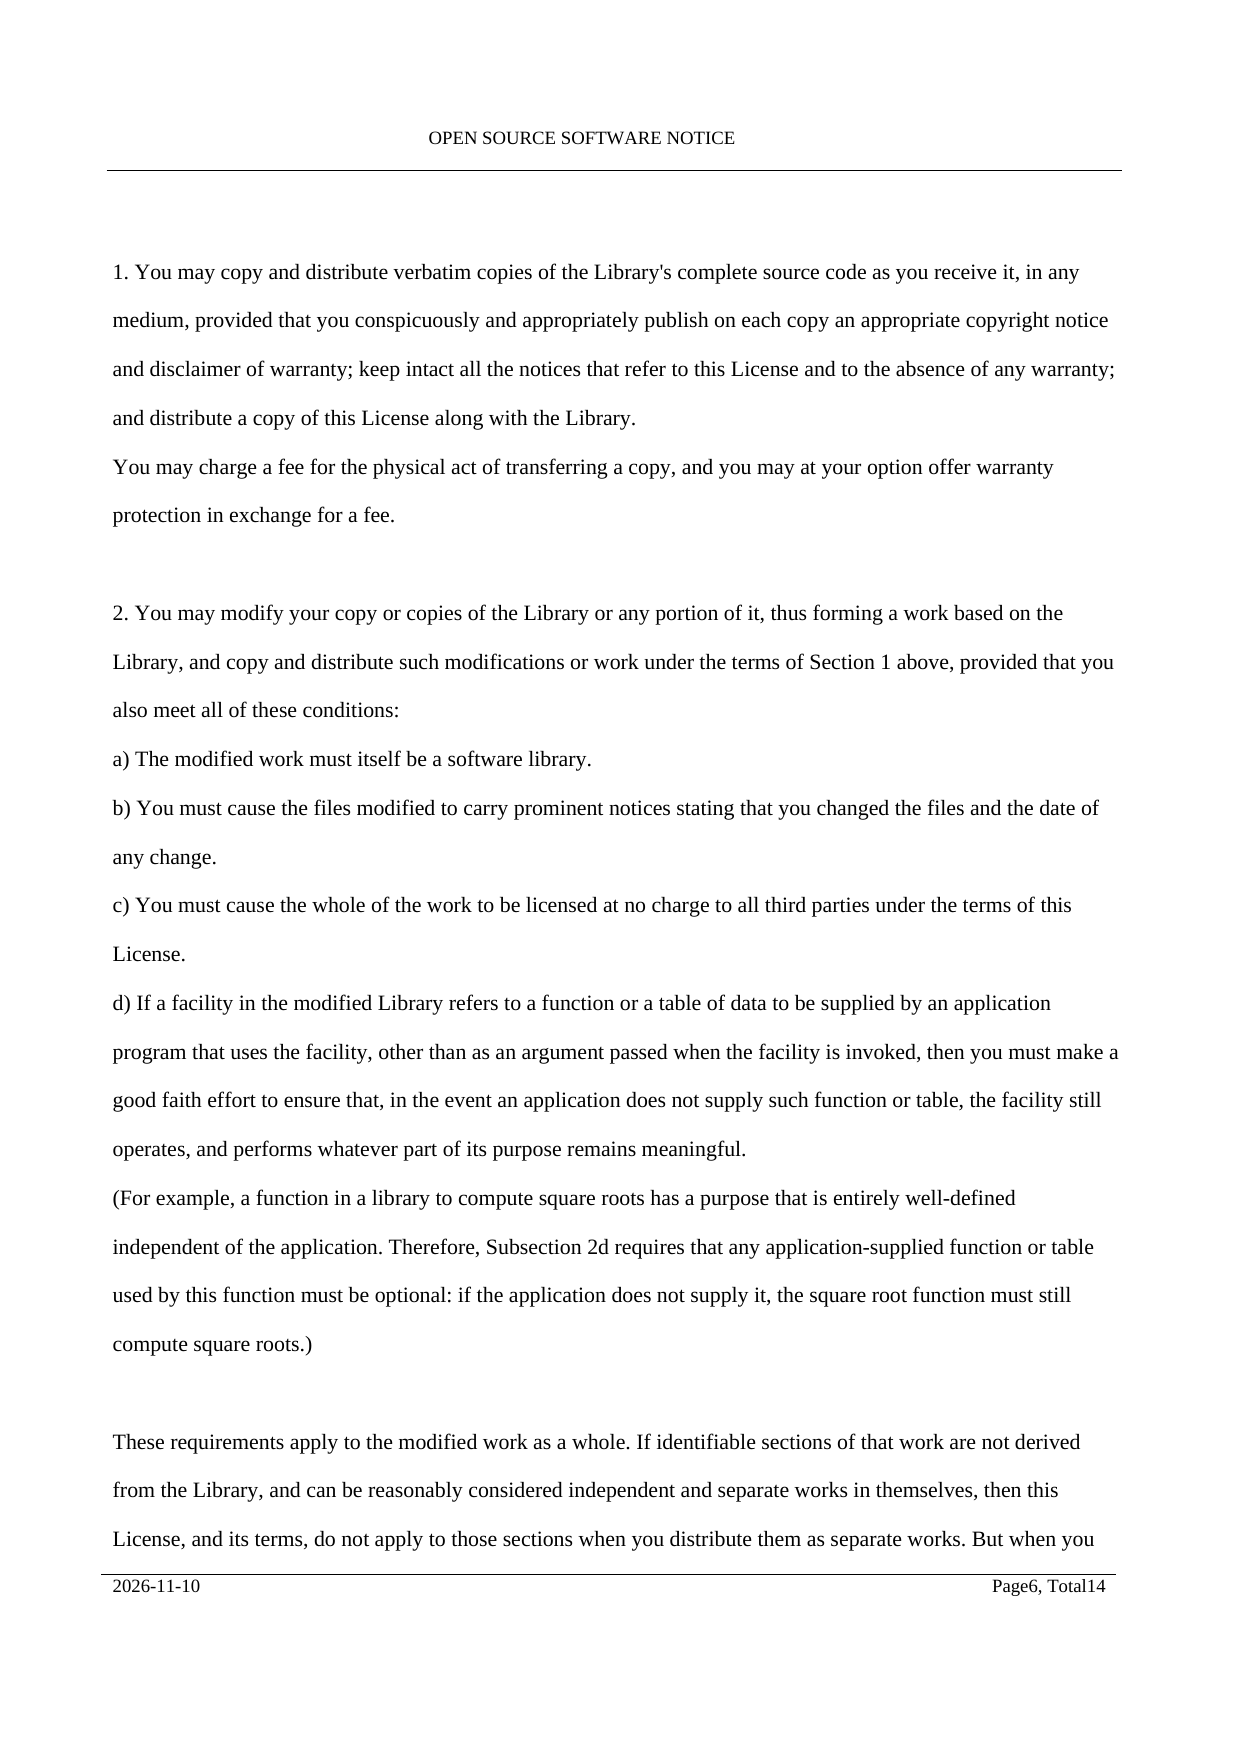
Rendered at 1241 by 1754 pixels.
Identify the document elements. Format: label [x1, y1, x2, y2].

text [112, 206, 1128, 1555]
